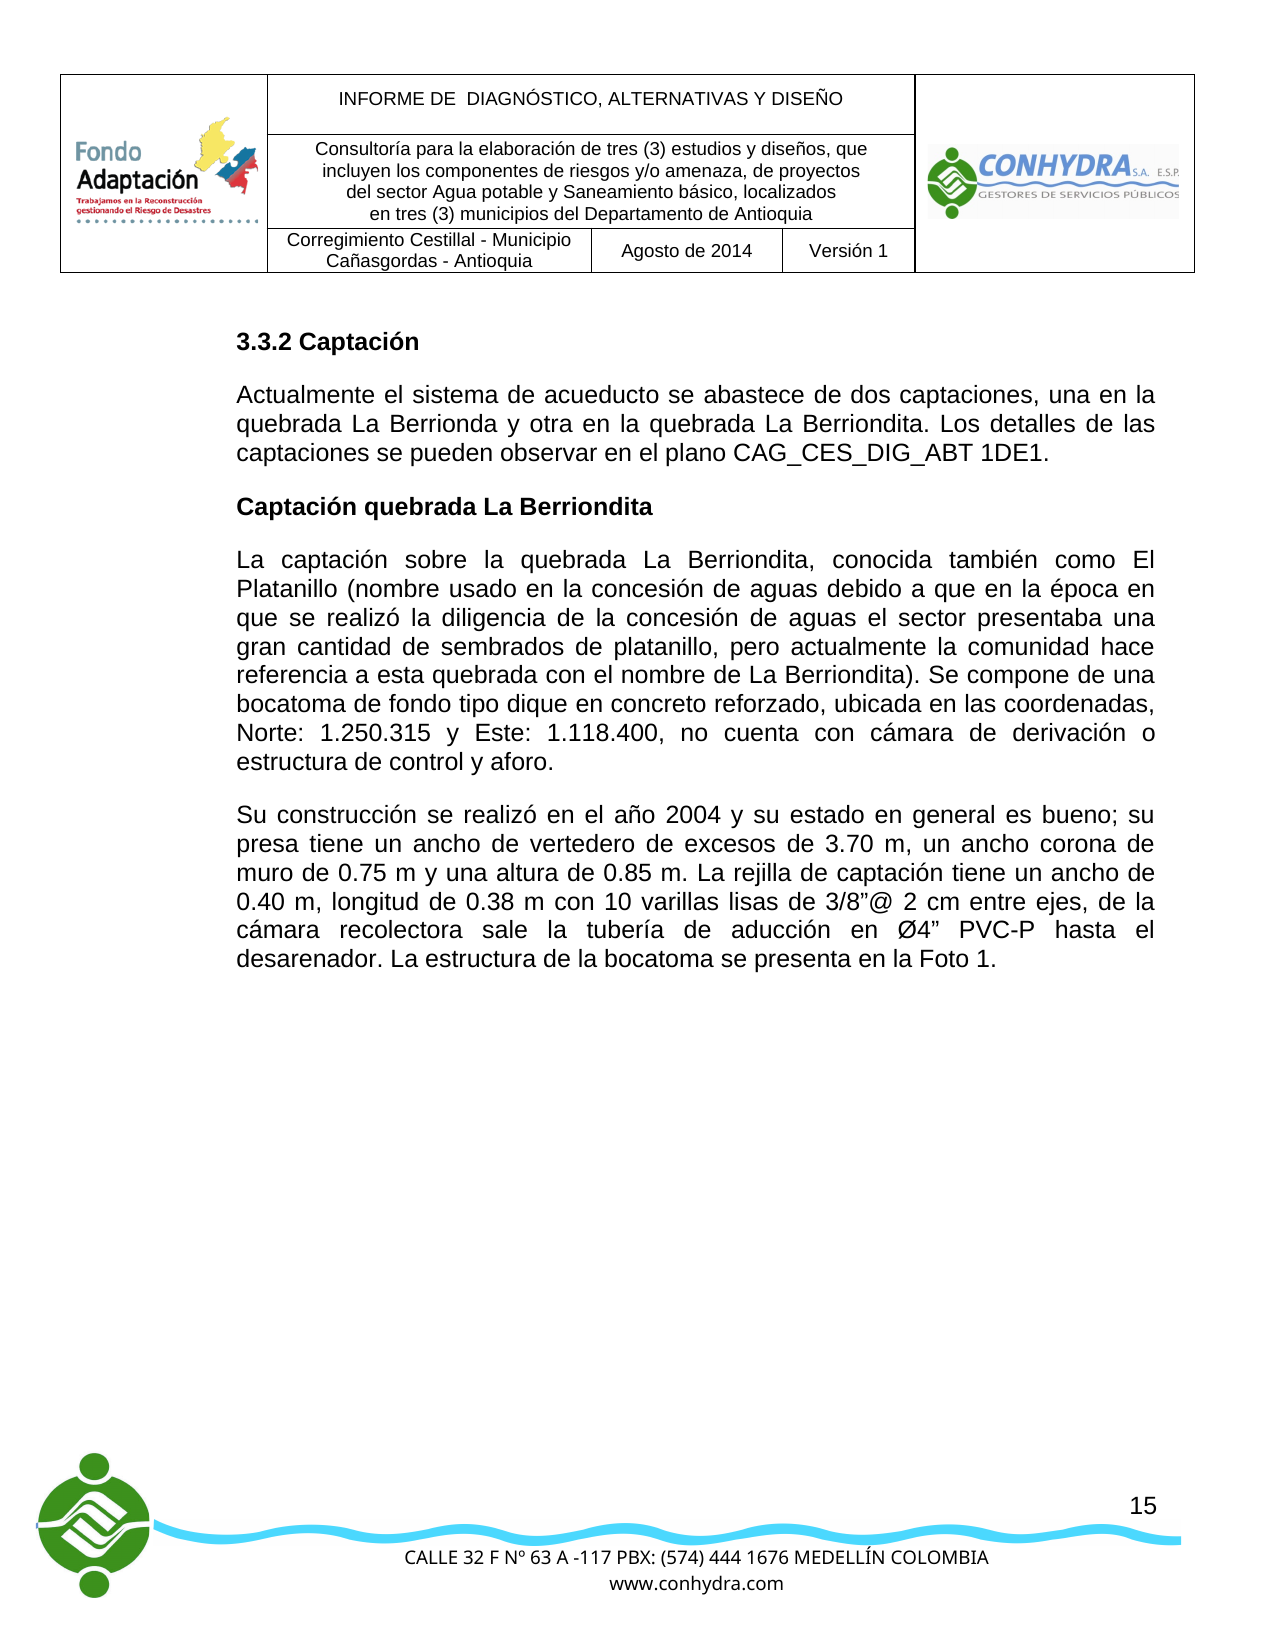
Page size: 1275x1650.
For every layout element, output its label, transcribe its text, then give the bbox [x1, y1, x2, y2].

text Actualmente el sistema de acueducto se abastece de dos captaciones, una en la quebrada La Berrionda y otra en la quebrada La Berriondita. Los detalles de las captaciones se pueden observar en el plano CAG_CES_DIG_ABT 1DE1. [236, 380, 1157, 467]
picture [35, 1447, 150, 1598]
text Captación quebrada La Berriondita [236, 492, 1157, 520]
subtitle 3.3.2 Captación [236, 327, 1157, 355]
picture [927, 144, 1179, 219]
text Su construcción se realizó en el año 2004 y su estado en general es bueno; su presa tiene un ancho de vertedero de excesos de 3.70 m, un ancho corona de muro de 0.75 m y una altura de 0.85 m. La rejilla de captación tiene un ancho de 0.40 m, longitud de 0.38 m con 10 varillas lisas de 3/8”@ 2 cm entre ejes, de la cámara recolectora sale la tubería de aducción en Ø4” PVC-P hasta el desarenador. La estructura de la bocatoma se presenta en la Foto 1. [236, 800, 1157, 973]
picture [76, 111, 259, 224]
text La captación sobre la quebrada La Berriondita, conocida también como El Platanillo (nombre usado en la concesión de aguas debido a que en la época en que se realizó la diligencia de la concesión de aguas el sector presentaba una gran cantidad de sembrados de platanillo, pero actualmente la comunidad hace referencia a esta quebrada con el nombre de La Berriondita). Se compone de una bocatoma de fondo tipo dique en concreto reforzado, ubicada en las coordenadas, Norte: 1.250.315 y Este: 1.118.400, no cuenta con cámara de derivación o estructura de control y aforo. [236, 545, 1157, 775]
picture [153, 1519, 1182, 1546]
